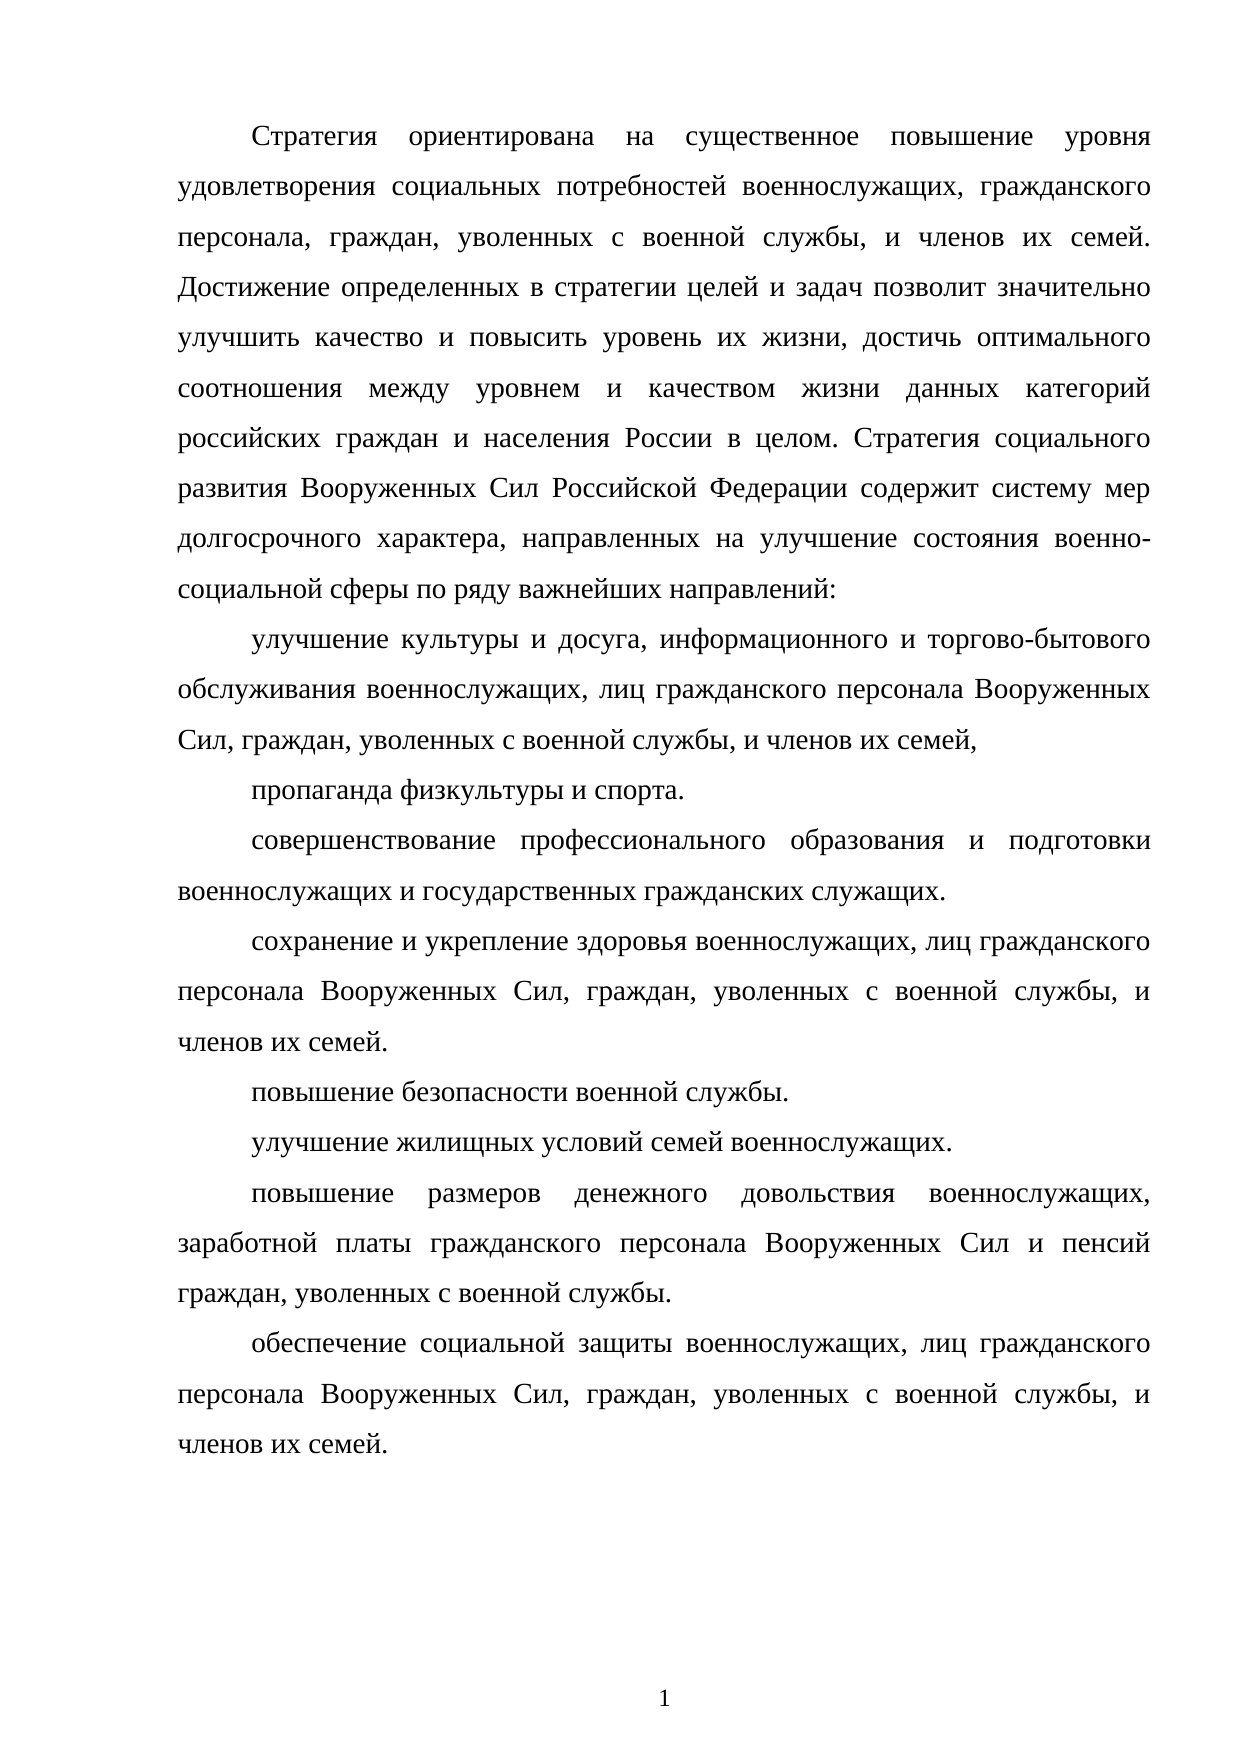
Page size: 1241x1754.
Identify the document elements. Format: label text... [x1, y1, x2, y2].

text пропаганда физкультуры и спорта. [177, 772, 1152, 806]
text обеспечение социальной защиты военнослужащих, лиц гражданского персонала Вооруженных Сил, граждан, уволенных с военной службы, и членов их семей. [177, 1326, 1152, 1460]
text улучшение жилищных условий семей военнослужащих. [177, 1124, 1152, 1158]
text совершенствование профессионального образования и подготовки военнослужащих и государственных гражданских служащих. [177, 822, 1152, 906]
text Стратегия ориентирована на существенное повышение уровня удовлетворения социальных потребностей военнослужащих, гражданского персонала, граждан, уволенных с военной службы, и членов их семей. Достижение определенных в стратегии целей и задач позволит значительно улучшить качество и повысить уровень их жизни, достичь оптимального соотношения между уровнем и качеством жизни данных категорий российских граждан и населения России в целом. Стратегия социального развития Вооруженных Сил Российской Федерации содержит систему мер долгосрочного характера, направленных на улучшение состояния военно-социальной сферы по ряду важнейших направлений: [177, 118, 1152, 604]
text повышение безопасности военной службы. [177, 1074, 1152, 1108]
text улучшение культуры и досуга, информационного и торгово-бытового обслуживания военнослужащих, лиц гражданского персонала Вооруженных Сил, граждан, уволенных с военной службы, и членов их семей, [177, 621, 1152, 755]
text сохранение и укрепление здоровья военнослужащих, лиц гражданского персонала Вооруженных Сил, граждан, уволенных с военной службы, и членов их семей. [177, 923, 1152, 1057]
text повышение размеров денежного довольствия военнослужащих, заработной платы гражданского персонала Вооруженных Сил и пенсий граждан, уволенных с военной службы. [177, 1175, 1152, 1309]
